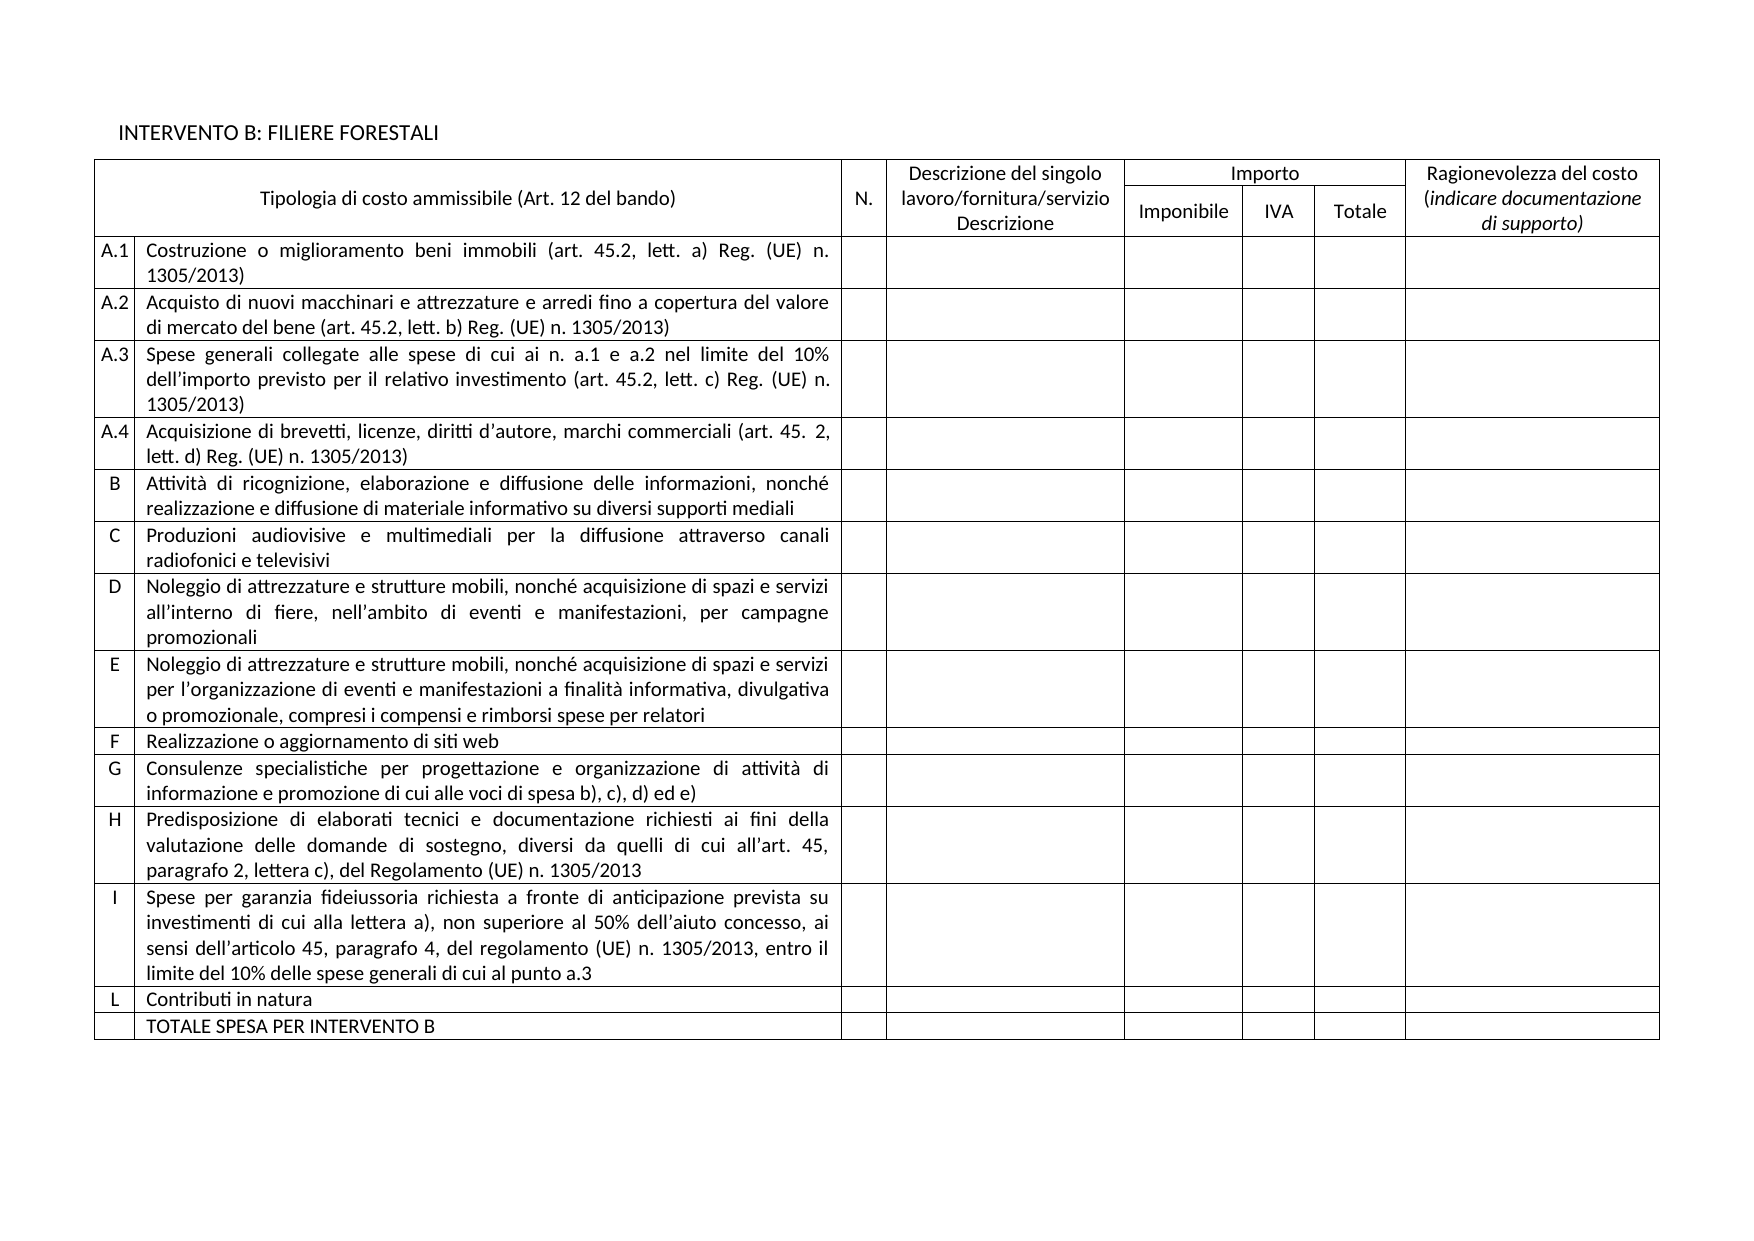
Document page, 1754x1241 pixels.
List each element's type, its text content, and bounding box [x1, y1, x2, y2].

table_cell [887, 470, 1124, 521]
table_cell [1406, 651, 1659, 727]
table_cell [842, 987, 886, 1012]
table_cell [1315, 574, 1405, 650]
table_cell D [95, 574, 134, 650]
table_cell C [95, 522, 134, 573]
table_cell [1243, 1013, 1314, 1038]
table_cell [1315, 884, 1405, 986]
table_cell [1125, 651, 1242, 727]
table_cell Consulenze specialistiche per progettazione e organizzazione di attività di informazione e promozione di cui alle voci di spesa b), c), d) ed e) [135, 755, 841, 806]
table_cell Totale [1315, 186, 1405, 236]
table_cell [1406, 341, 1659, 417]
table_cell [842, 807, 886, 883]
table_cell [1315, 728, 1405, 754]
table_cell [1243, 728, 1314, 754]
table_cell Realizzazione o aggiornamento di siti web [135, 728, 841, 754]
table_cell [1243, 574, 1314, 650]
table_cell [1243, 884, 1314, 986]
table_cell [887, 987, 1124, 1012]
table_cell IVA [1243, 186, 1314, 236]
table_cell Contributi in natura [135, 987, 841, 1012]
table_cell [1406, 755, 1659, 806]
table_cell [842, 574, 886, 650]
text INTERVENTO B: FILIERE FORESTALI [118, 118, 1636, 146]
table_cell [1125, 289, 1242, 340]
table_cell [1406, 987, 1659, 1012]
table_cell [1406, 470, 1659, 521]
table_header Tipologia di costo ammissibile (Art. 12 del bando) [95, 160, 841, 236]
table_cell I [95, 884, 134, 986]
table_cell [1406, 728, 1659, 754]
table_cell E [95, 651, 134, 727]
table_cell [887, 574, 1124, 650]
table_cell [1315, 651, 1405, 727]
table_cell Noleggio di attrezzature e strutture mobili, nonché acquisizione di spazi e servizi all’interno di fiere, nell’ambito di eventi e manifestazioni, per campagne promozionali [135, 574, 841, 650]
table_cell [1315, 341, 1405, 417]
table_cell [1406, 884, 1659, 986]
table_cell H [95, 807, 134, 883]
table_cell [1125, 237, 1242, 288]
table_cell Predisposizione di elaborati tecnici e documentazione richiesti ai fini della valutazione delle domande di sostegno, diversi da quelli di cui all’art. 45, paragrafo 2, lettera c), del Regolamento (UE) n. 1305/2013 [135, 807, 841, 883]
table_cell [887, 884, 1124, 986]
table_cell [887, 289, 1124, 340]
table_cell [1125, 728, 1242, 754]
table_cell Acquisto di nuovi macchinari e attrezzature e arredi fino a copertura del valore di mercato del bene (art. 45.2, lett. b) Reg. (UE) n. 1305/2013) [135, 289, 841, 340]
table_cell [842, 237, 886, 288]
table_cell [95, 1013, 134, 1038]
table_cell [842, 651, 886, 727]
table_cell [1125, 884, 1242, 986]
table_cell Imponibile [1125, 186, 1242, 236]
table_cell [887, 522, 1124, 573]
table_cell [887, 755, 1124, 806]
table_cell [1315, 987, 1405, 1012]
table_cell F [95, 728, 134, 754]
table_cell [1243, 755, 1314, 806]
table_cell Attività di ricognizione, elaborazione e diffusione delle informazioni, nonché realizzazione e diffusione di materiale informativo su diversi supporti mediali [135, 470, 841, 521]
table_header N. [842, 160, 886, 236]
table_cell [842, 728, 886, 754]
table_cell [1315, 807, 1405, 883]
table_cell Noleggio di attrezzature e strutture mobili, nonché acquisizione di spazi e servizi per l’organizzazione di eventi e manifestazioni a finalità informativa, divulgativa o promozionale, compresi i compensi e rimborsi spese per relatori [135, 651, 841, 727]
table_cell [1125, 418, 1242, 469]
table_cell [1125, 470, 1242, 521]
table_cell [1243, 522, 1314, 573]
table_cell [842, 289, 886, 340]
table_cell Spese per garanzia fideiussoria richiesta a fronte di anticipazione prevista su investimenti di cui alla lettera a), non superiore al 50% dell’aiuto concesso, ai sensi dell’articolo 45, paragrafo 4, del regolamento (UE) n. 1305/2013, entro il limite del 10% delle spese generali di cui al punto a.3 [135, 884, 841, 986]
table_cell [1125, 574, 1242, 650]
table_cell [887, 807, 1124, 883]
table_cell [1243, 289, 1314, 340]
table_cell [1406, 1013, 1659, 1038]
table_cell [842, 755, 886, 806]
table_cell [1406, 289, 1659, 340]
table_cell [887, 728, 1124, 754]
table_cell [1406, 807, 1659, 883]
table_cell Spese generali collegate alle spese di cui ai n. a.1 e a.2 nel limite del 10% dell’importo previsto per il relativo investimento (art. 45.2, lett. c) Reg. (UE) n. 1305/2013) [135, 341, 841, 417]
table_cell [1315, 755, 1405, 806]
table_cell [842, 470, 886, 521]
table_cell A.1 [95, 237, 134, 288]
table_cell [1243, 237, 1314, 288]
table_header Importo [1125, 160, 1405, 185]
table_cell [842, 884, 886, 986]
table_cell [1243, 470, 1314, 521]
table_cell [842, 1013, 886, 1038]
table_cell [842, 418, 886, 469]
table_cell [887, 237, 1124, 288]
table_cell [842, 341, 886, 417]
table_cell L [95, 987, 134, 1012]
table_cell [1406, 237, 1659, 288]
table_cell [887, 651, 1124, 727]
table_cell Acquisizione di brevetti, licenze, diritti d’autore, marchi commerciali (art. 45. 2, lett. d) Reg. (UE) n. 1305/2013) [135, 418, 841, 469]
table_cell Costruzione o miglioramento beni immobili (art. 45.2, lett. a) Reg. (UE) n. 1305/2013) [135, 237, 841, 288]
table_cell [1125, 341, 1242, 417]
table_cell [1315, 470, 1405, 521]
table_cell [1315, 1013, 1405, 1038]
table_cell G [95, 755, 134, 806]
table_cell A.4 [95, 418, 134, 469]
table_cell [1315, 418, 1405, 469]
table_cell [1406, 418, 1659, 469]
table_cell [842, 522, 886, 573]
table_cell A.3 [95, 341, 134, 417]
table_cell [1125, 755, 1242, 806]
table_cell [1315, 237, 1405, 288]
table_cell TOTALE SPESA PER INTERVENTO B [135, 1013, 841, 1038]
table_cell [1243, 341, 1314, 417]
table_cell [1243, 418, 1314, 469]
table_cell [1406, 574, 1659, 650]
table_cell Produzioni audiovisive e multimediali per la diffusione attraverso canali radiofonici e televisivi [135, 522, 841, 573]
table_cell [887, 1013, 1124, 1038]
table_cell [1243, 651, 1314, 727]
table_cell [1315, 522, 1405, 573]
table_cell [1125, 807, 1242, 883]
table_header Ragionevolezza del costo (indicare documentazione di supporto) [1406, 160, 1659, 236]
table_cell [1125, 1013, 1242, 1038]
table_header Descrizione del singolo lavoro/fornitura/servizio Descrizione [887, 160, 1124, 236]
table_cell [1243, 807, 1314, 883]
table_cell [1125, 987, 1242, 1012]
table_cell [1315, 289, 1405, 340]
table_cell [887, 341, 1124, 417]
table_cell [1243, 987, 1314, 1012]
table_cell [887, 418, 1124, 469]
table_cell A.2 [95, 289, 134, 340]
table_cell B [95, 470, 134, 521]
table_cell [1125, 522, 1242, 573]
table_cell [1406, 522, 1659, 573]
